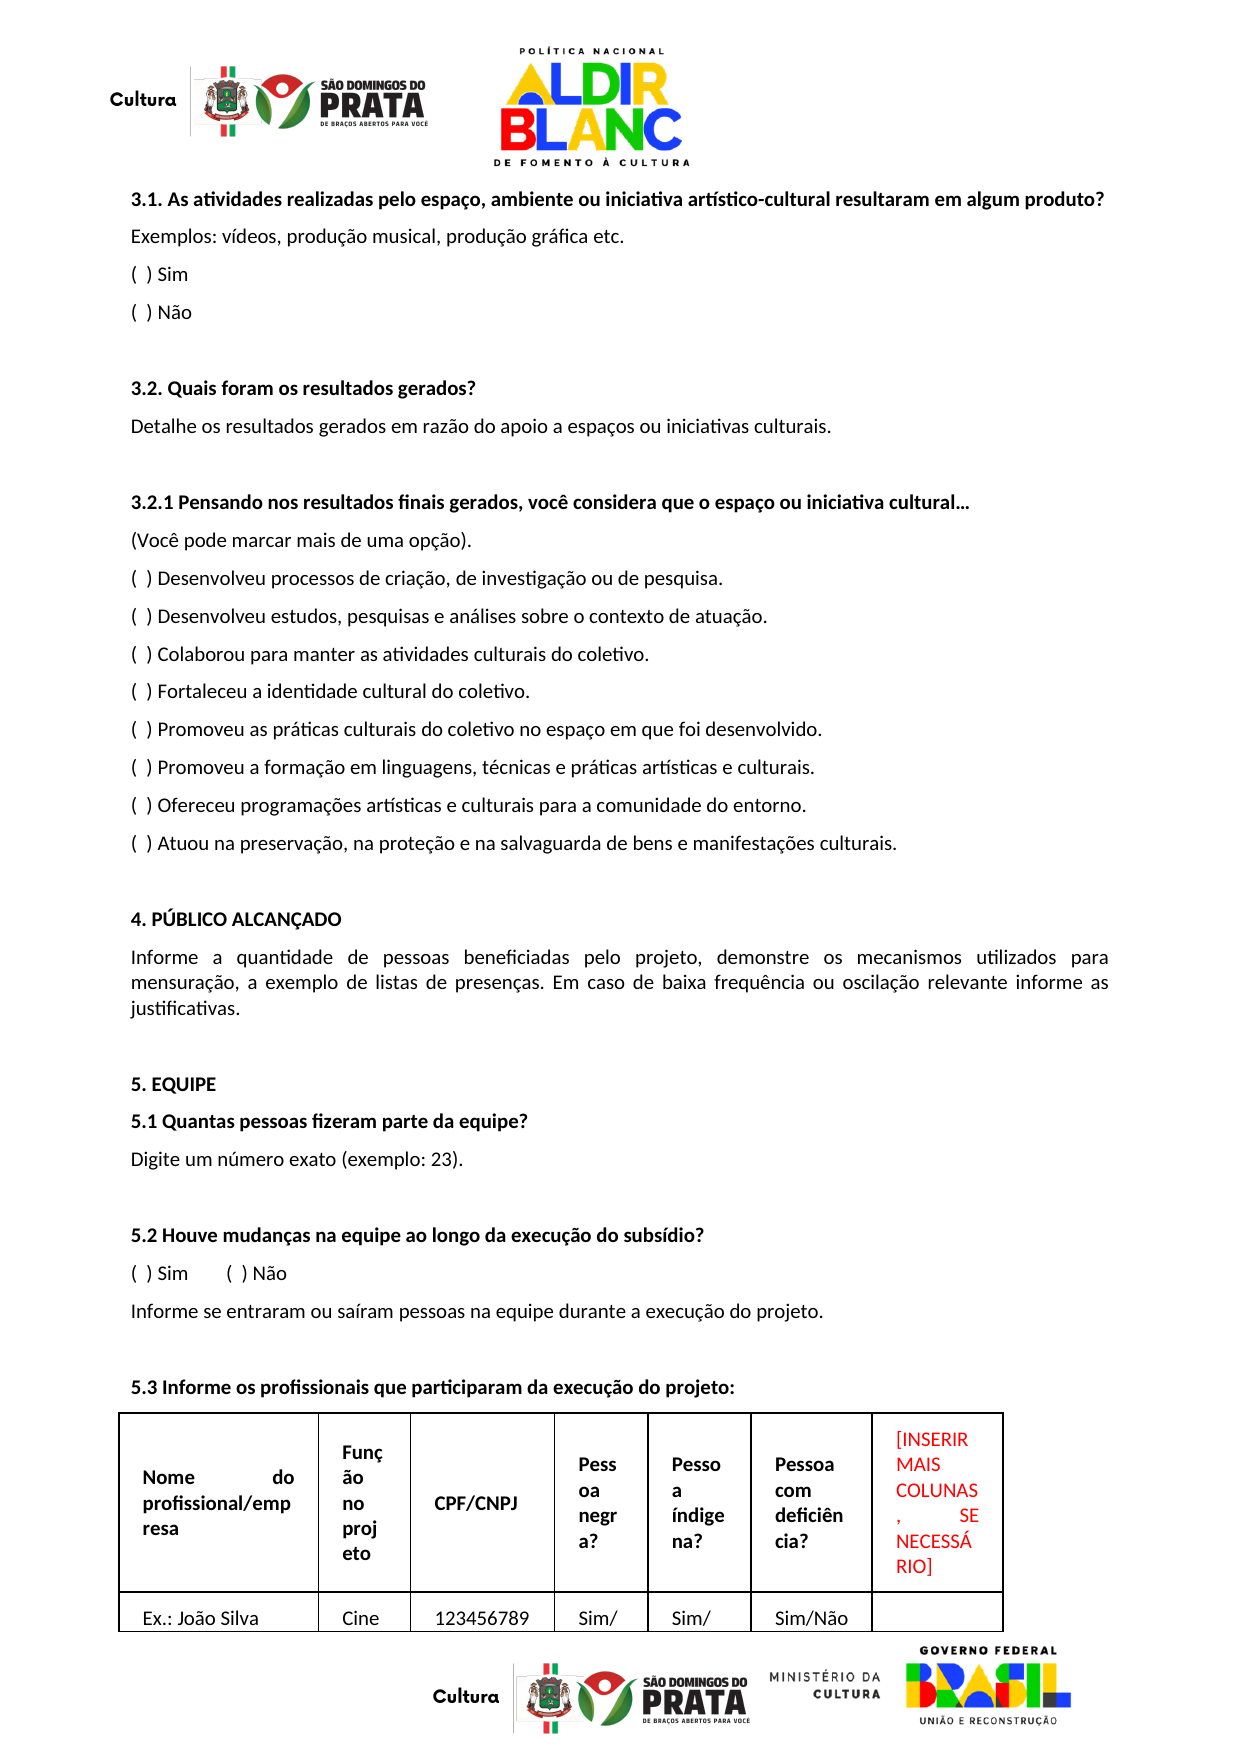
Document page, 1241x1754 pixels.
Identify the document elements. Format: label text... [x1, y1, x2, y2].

table_cell Ex.: João Silva [120, 1593, 318, 1631]
text Informe se entraram ou saíram pessoas na equipe durante a execução do projeto. [131, 1298, 1110, 1324]
text 3.2. Quais foram os resultados gerados? [131, 375, 1110, 401]
table_cell Sim/Não [649, 1593, 750, 1631]
text ( ) Colaborou para manter as atividades culturais do coletivo. [131, 641, 1110, 666]
text 5. EQUIPE [131, 1071, 1110, 1096]
table_header Pessoa negra? [555, 1414, 647, 1591]
table_header [INSERIR MAIS COLUNAS, SE NECESSÁRIO] [873, 1414, 1002, 1591]
table_cell Sim/Não [752, 1593, 871, 1631]
text 5.2 Houve mudanças na equipe ao longo da execução do subsídio? [131, 1222, 1110, 1248]
picture [102, 58, 437, 141]
text Exemplos: vídeos, produção musical, produção gráfica etc. [131, 224, 1110, 249]
text ( ) Não [131, 299, 1110, 325]
table_header CPF/CNPJ [411, 1414, 554, 1591]
text ( ) Ofereceu programações artísticas e culturais para a comunidade do entorno. [131, 792, 1110, 818]
picture [425, 1635, 1107, 1738]
text ( ) Sim ( ) Não [131, 1260, 1110, 1286]
text 4. PÚBLICO ALCANÇADO [131, 906, 1110, 932]
text Informe a quantidade de pessoas beneficiadas pelo projeto, demonstre os mecanismos utilizados para mensuração, a exemplo de listas de presenças. Em caso de baixa frequência ou oscilação relevante informe as justificativas. [131, 944, 1110, 1020]
text 5.1 Quantas pessoas fizeram parte da equipe? [131, 1109, 1110, 1134]
text 3.1. As atividades realizadas pelo espaço, ambiente ou iniciativa artístico-cultural resultaram em algum produto? [131, 186, 1110, 211]
text ( ) Desenvolveu processos de criação, de investigação ou de pesquisa. [131, 565, 1110, 590]
text ( ) Promoveu as práticas culturais do coletivo no espaço em que foi desenvolvido. [131, 717, 1110, 742]
text (Você pode marcar mais de uma opção). [131, 527, 1110, 552]
table_header Função no projeto [319, 1414, 410, 1591]
table_cell [873, 1593, 1002, 1631]
text 3.2.1 Pensando nos resultados finais gerados, você considera que o espaço ou iniciativa cultural… [131, 489, 1110, 514]
text ( ) Sim [131, 262, 1110, 287]
text ( ) Fortaleceu a identidade cultural do coletivo. [131, 679, 1110, 704]
text 5.3 Informe os profissionais que participaram da execução do projeto: [131, 1374, 1110, 1399]
table_cell 123456789101 [411, 1593, 554, 1631]
picture [489, 33, 694, 179]
table_header Pessoa índigena? [649, 1414, 750, 1591]
table_cell Sim/Não [555, 1593, 647, 1631]
table_header Pessoa com deficiência? [752, 1414, 871, 1591]
text Digite um número exato (exemplo: 23). [131, 1147, 1110, 1172]
table_cell Cineasta [319, 1593, 410, 1631]
table_header Nome do profissional/empresa [120, 1414, 318, 1591]
text ( ) Promoveu a formação em linguagens, técnicas e práticas artísticas e culturais. [131, 754, 1110, 780]
text Detalhe os resultados gerados em razão do apoio a espaços ou iniciativas culturais. [131, 413, 1110, 439]
text ( ) Atuou na preservação, na proteção e na salvaguarda de bens e manifestações culturais. [131, 830, 1110, 856]
text ( ) Desenvolveu estudos, pesquisas e análises sobre o contexto de atuação. [131, 603, 1110, 628]
